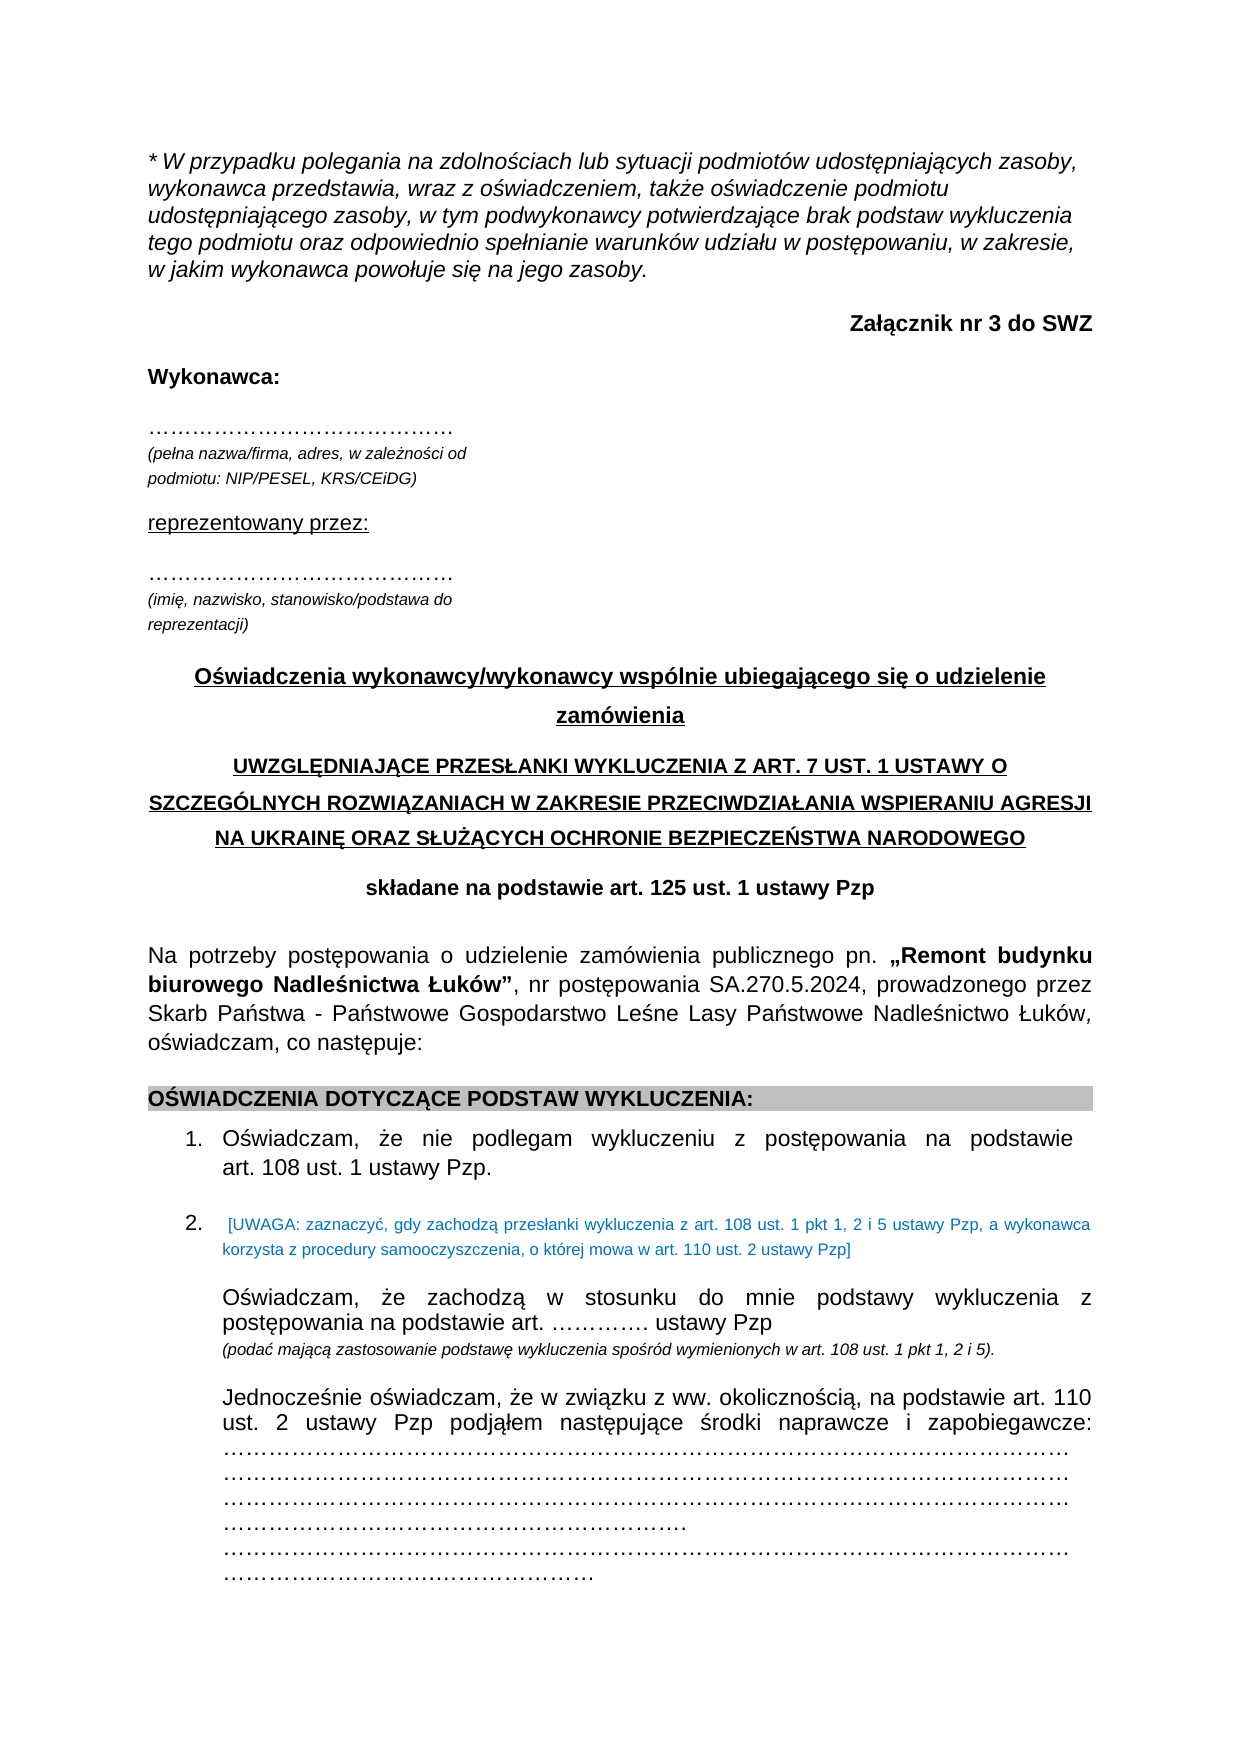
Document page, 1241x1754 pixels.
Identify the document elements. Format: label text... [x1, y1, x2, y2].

list Oświadczam, że nie podlegam wykluczeniu z postępowania na podstawie art. 108 ust. 1 ustawy Pzp. [185, 1123, 1093, 1182]
text (imię, nazwisko, stanowisko/podstawa do reprezentacji) [148, 586, 472, 636]
text Wykonawca: [148, 364, 1093, 389]
text Oświadczam, że zachodzą w stosunku do mnie podstawy wykluczenia z postępowania na podstawie art. …………. ustawy Pzp [222, 1286, 1093, 1336]
text (podać mającą zastosowanie podstawę wykluczenia spośród wymienionych w art. 108 ust. 1 pkt 1, 2 i 5). [222, 1336, 1093, 1361]
text …………………………………… [148, 415, 472, 440]
text składane na podstawie art. 125 ust. 1 ustawy Pzp [148, 875, 1093, 900]
text UWZGLĘDNIAJĄCE PRZESŁANKI WYKLUCZENIA Z ART. 7 UST. 1 USTAWY o szczególnych rozwiązaniach w zakresie przeciwdziałania wspieraniu agresji na Ukrainę oraz służących ochronie bezpieczeństwa narodowego [148, 754, 1093, 850]
text OŚWIADCZENIA DOTYCZĄCE PODSTAW WYKLUCZENIA: [148, 1086, 1093, 1111]
text Na potrzeby postępowania o udzielenie zamówienia publicznego pn. „Remont budynku biurowego Nadleśnictwa Łuków”, nr postępowania SA.270.5.2024, prowadzonego przez Skarb Państwa - Państwowe Gospodarstwo Leśne Lasy Państwowe Nadleśnictwo Łuków, oświadczam, co następuje: [148, 940, 1093, 1056]
text (pełna nazwa/firma, adres, w zależności od podmiotu: NIP/PESEL, KRS/CEiDG) [148, 440, 472, 490]
text Oświadczenia wykonawcy/wykonawcy wspólnie ubiegającego się o udzielenie zamówienia [148, 663, 1093, 729]
list [UWAGA: zaznaczyć, gdy zachodzą przesłanki wykluczenia z art. 108 ust. 1 pkt 1, 2 i 5 ustawy Pzp, a wykonawca korzysta z procedury samooczyszczenia, o której mowa w art. 110 ust. 2 ustawy Pzp] [185, 1211, 1093, 1261]
text Jednocześnie oświadczam, że w związku z ww. okolicznością, na podstawie art. 110 ust. 2 ustawy Pzp podjąłem następujące środki naprawcze i zapobiegawcze: …………………………………………………………………………………………………………………………………………………………………………………………………………………………………………………………………………………………………………………………………………………………….………………………………………………………………………………………………………………………….………………… [222, 1386, 1093, 1586]
text Załącznik nr 3 do SWZ [148, 310, 1093, 337]
text …………………………………… [148, 561, 472, 586]
text reprezentowany przez: [148, 510, 1093, 536]
text * W przypadku polegania na zdolnościach lub sytuacji podmiotów udostępniających zasoby, wykonawca przedstawia, wraz z oświadczeniem, także oświadczenie podmiotu udostępniającego zasoby, w tym podwykonawcy potwierdzające brak podstaw wykluczenia tego podmiotu oraz odpowiednio spełnianie warunków udziału w postępowaniu, w zakresie, w jakim wykonawca powołuje się na jego zasoby. [148, 148, 1093, 283]
